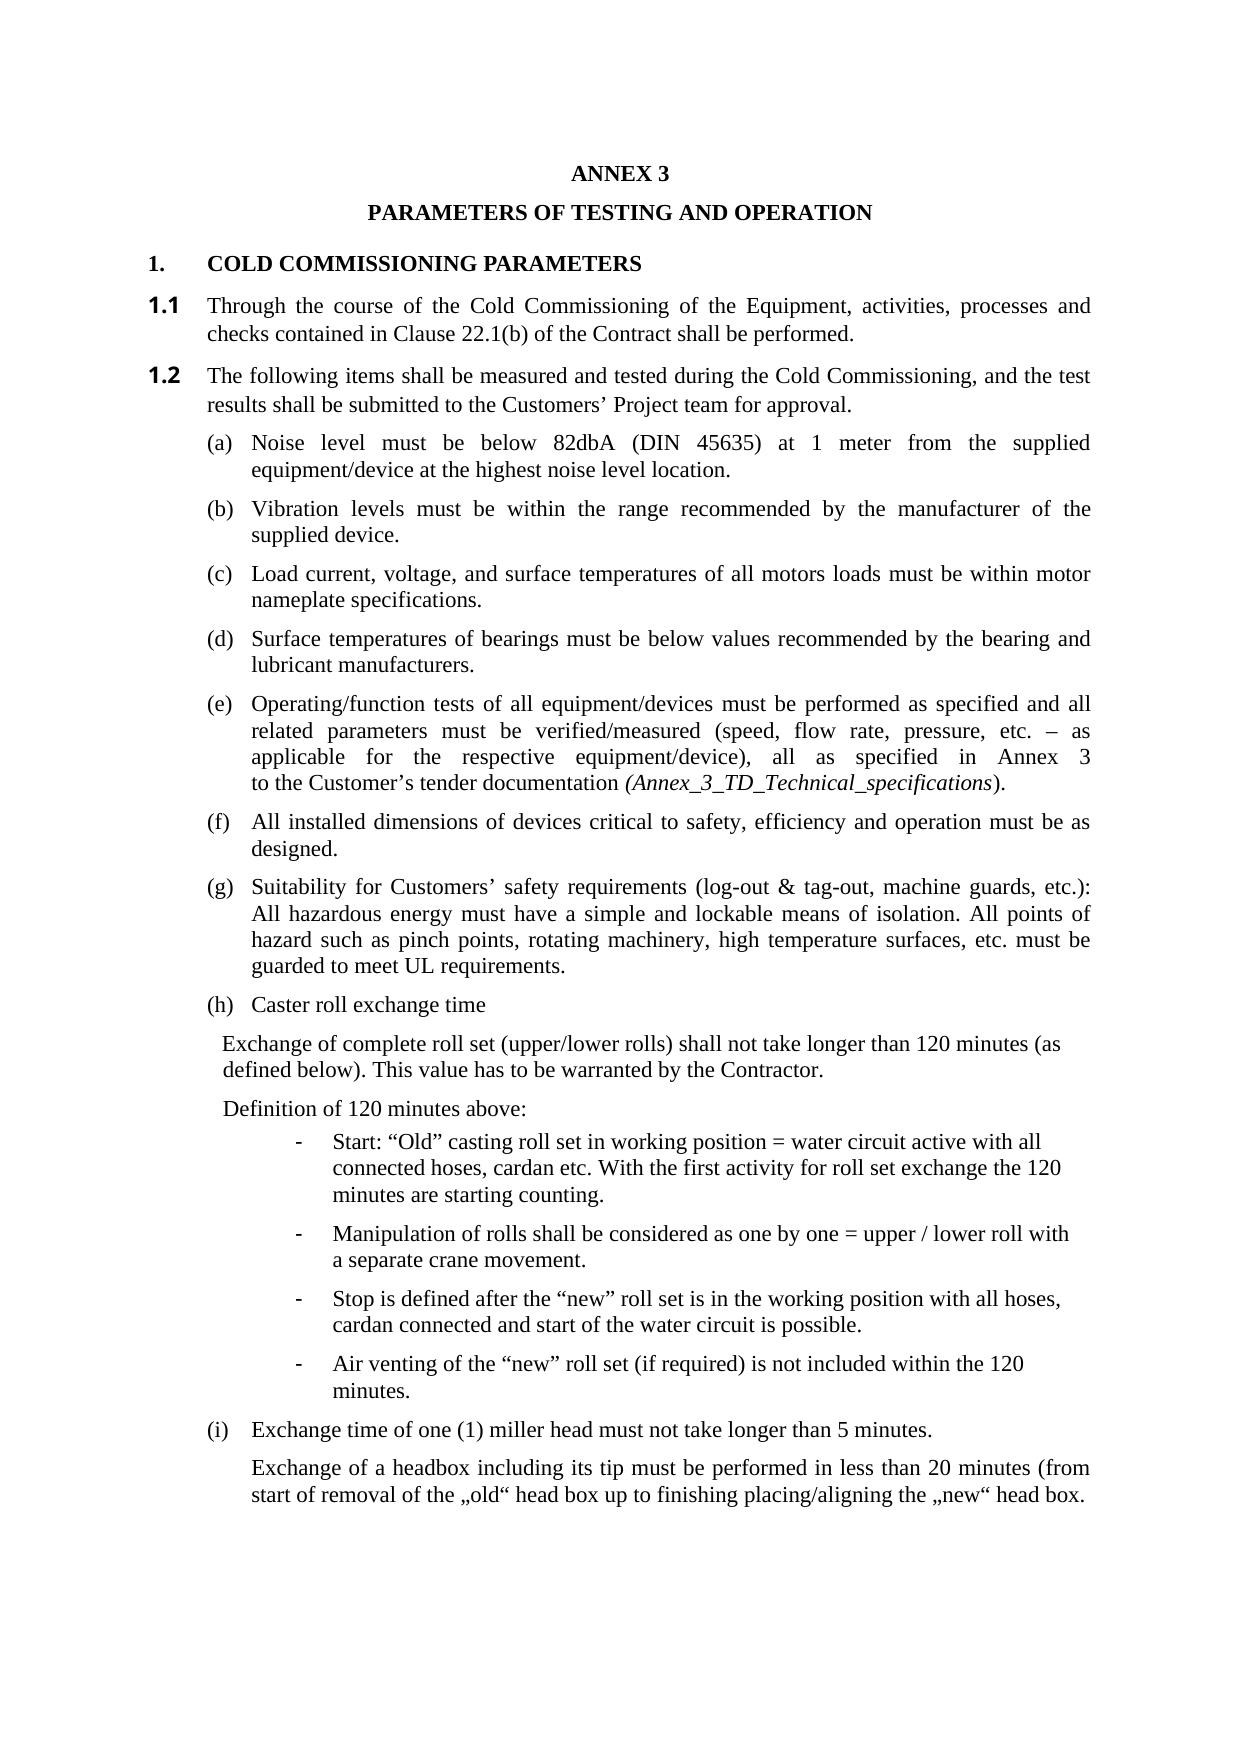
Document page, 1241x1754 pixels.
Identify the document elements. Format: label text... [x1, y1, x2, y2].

text Exchange time of one (1) miller head must not take longer than 5 minutes. [207, 1416, 1092, 1442]
text Through the course of the Cold Commissioning of the Equipment, activities, processes and checks contained in Clause 22.1(b) of the Contract shall be performed. [148, 289, 1092, 347]
list Stop is defined after the “new” roll set is in the working position with all hoses, cardan connected and start of the water circuit is possible. [295, 1285, 1092, 1338]
text Noise level must be below 82dbA (DIN 45635) at 1 meter from the supplied equipment/device at the highest noise level location. [207, 429, 1092, 482]
text Caster roll exchange time [207, 991, 1092, 1018]
text Surface temperatures of bearings must be below values recommended by the bearing and lubricant manufacturers. [207, 625, 1092, 678]
list Start: “Old” casting roll set in working position = water circuit active with all connected hoses, cardan etc. With the first activity for roll set exchange the 120 minutes are starting counting. [295, 1128, 1092, 1207]
text Suitability for Customers’ safety requirements (log-out & tag-out, machine guards, etc.): All hazardous energy must have a simple and lockable means of isolation. All points of hazard such as pinch points, rotating machinery, high temperature surfaces, etc. must be guarded to meet UL requirements. [207, 873, 1092, 979]
text The following items shall be measured and tested during the Cold Commissioning, and the test results shall be submitted to the Customers’ Project team for approval. [148, 359, 1092, 417]
text All installed dimensions of devices critical to safety, efficiency and operation must be as designed. [207, 808, 1092, 861]
text ANNEX 3 [148, 160, 1092, 187]
list Exchange of a headbox including its tip must be performed in less than 20 minutes (from start of removal of the „old“ head box up to finishing placing/aligning the „new“ head box. [251, 1454, 1092, 1507]
list Definition of 120 minutes above: [223, 1095, 1092, 1122]
text PARAMETERS OF TESTING AND OPERATION [148, 199, 1092, 225]
list Air venting of the “new” roll set (if required) is not included within the 120 minutes. [295, 1350, 1092, 1403]
list Manipulation of rolls shall be considered as one by one = upper / lower roll with a separate crane movement. [295, 1220, 1092, 1272]
text Vibration levels must be within the range recommended by the manufacturer of the supplied device. [207, 495, 1092, 547]
text Operating/function tests of all equipment/devices must be performed as specified and all related parameters must be verified/measured (speed, flow rate, pressure, etc. – as applicable for the respective equipment/device), all as specified in Annex 3 to the Customer’s tender documentation (Annex_3_TD_Technical_specifications). [207, 690, 1092, 796]
text Load current, voltage, and surface temperatures of all motors loads must be within motor nameplate specifications. [207, 560, 1092, 613]
subtitle Cold Commissioning PARAMETERS [148, 250, 1092, 277]
list Exchange of complete roll set (upper/lower rolls) shall not take longer than 120 minutes (as defined below). This value has to be warranted by the Contractor. [222, 1030, 1092, 1083]
